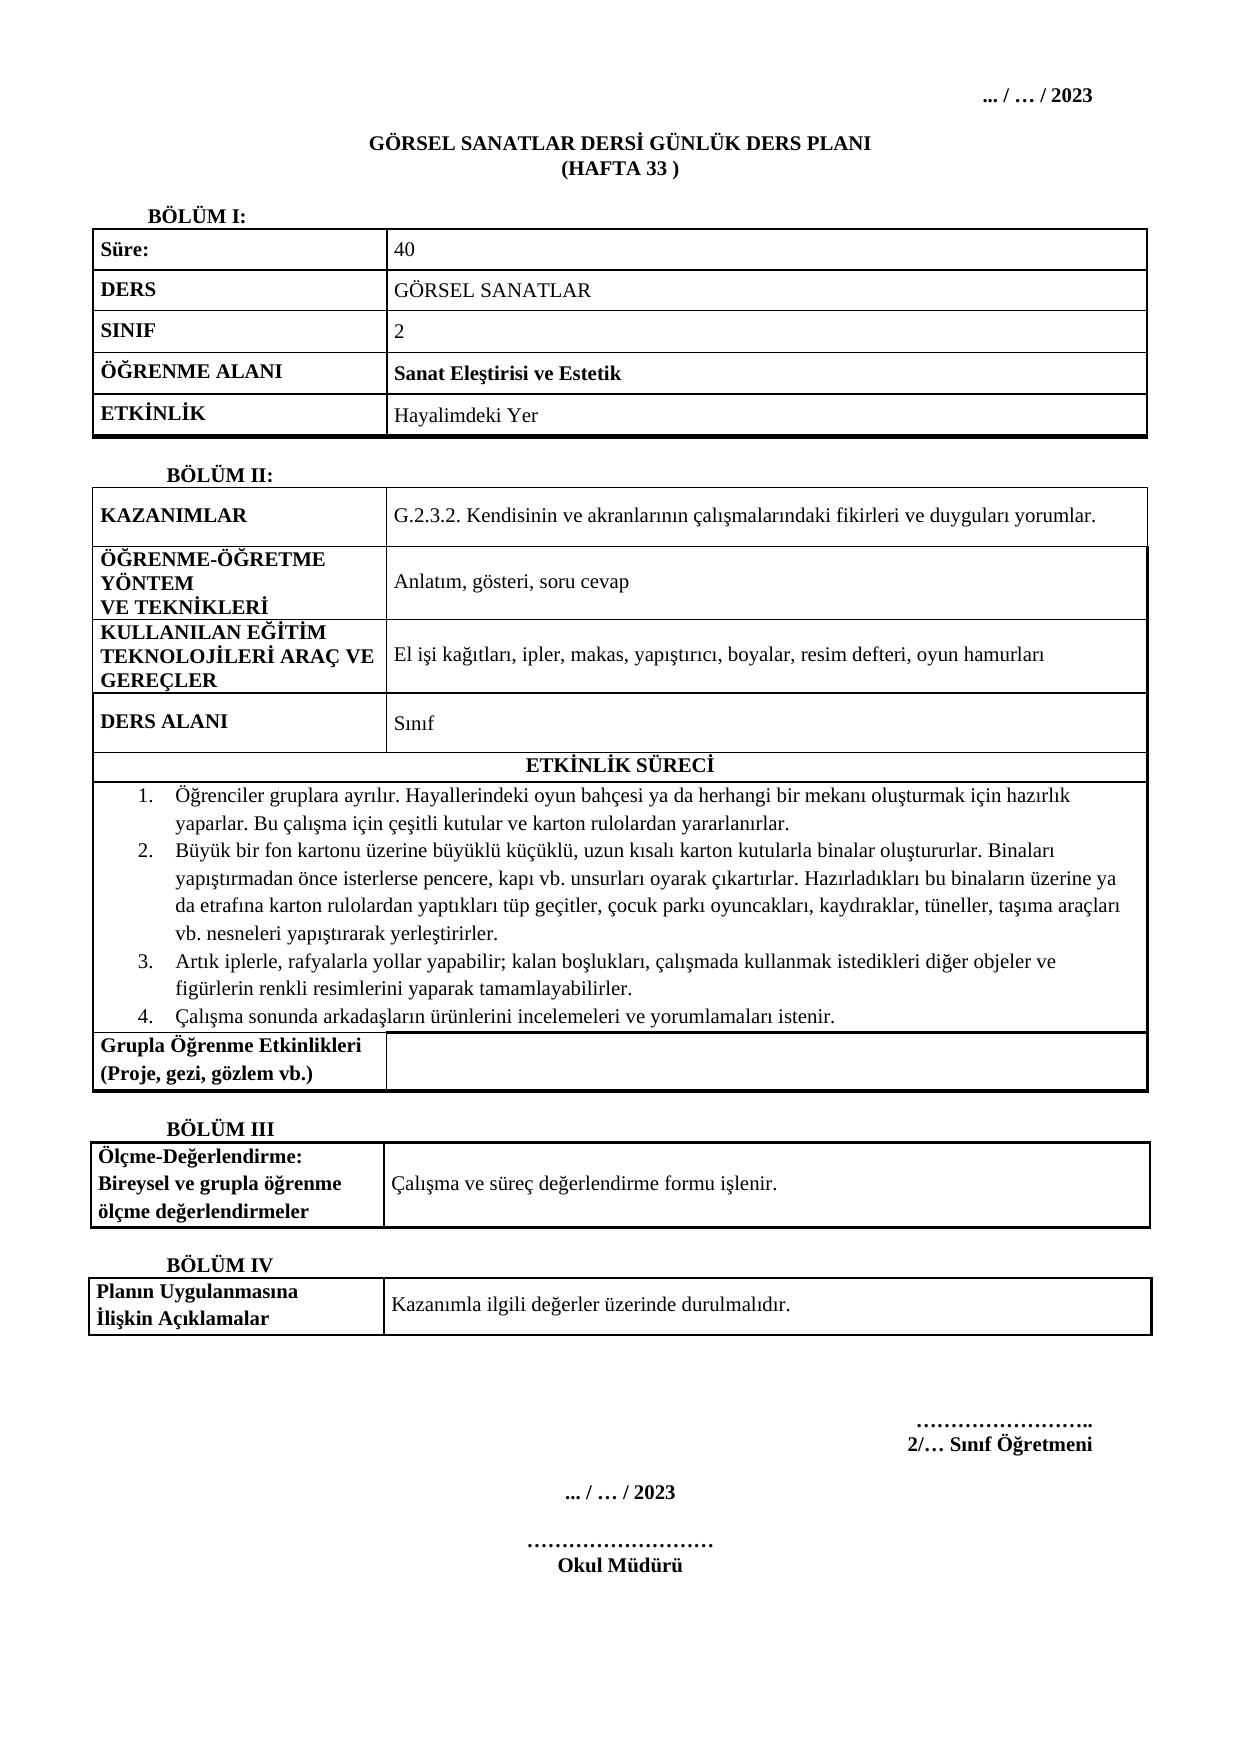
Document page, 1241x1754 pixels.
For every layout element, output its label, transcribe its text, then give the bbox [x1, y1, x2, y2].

table_cell Sınıf [387, 694, 1146, 752]
text GÖRSEL SANATLAR DERSİ GÜNLÜK DERS PLANI [148, 131, 1093, 155]
table_cell Öğrenciler gruplara ayrılır. Hayallerindeki oyun bahçesi ya da herhangi bir mekanı oluşturmak için hazırlık yaparlar. Bu çalışma için çeşitli kutular ve karton rulolardan yararlanırlar. Büyük bir fon kartonu üzerine büyüklü küçüklü, uzun kısalı karton kutularla binalar oluştururlar. Binaları yapıştırmadan önce isterlerse pencere, kapı vb. unsurları oyarak çıkartırlar. Hazırladıkları bu binaların üzerine ya da etrafına karton rulolardan yaptıkları tüp geçitler, çocuk parkı oyuncakları, kaydıraklar, tüneller, taşıma araçları vb. nesneleri yapıştırarak yerleştirirler. Artık iplerle, rafyalarla yollar yapabilir; kalan boşlukları, çalışmada kullanmak istedikleri diğer objeler ve figürlerin renkli resimlerini yaparak tamamlayabilirler. Çalışma sonunda arkadaşların ürünlerini incelemeleri ve yorumlamaları istenir. [94, 783, 1146, 1031]
table_cell [387, 1034, 1146, 1089]
table_header Süre: [94, 230, 386, 269]
table_cell DERS [94, 271, 386, 310]
table_cell ETKİNLİK SÜRECİ [94, 753, 1146, 781]
table_cell SINIF [94, 311, 386, 352]
text ... / … / 2023 [148, 1480, 1093, 1504]
table_header 40 [388, 230, 1146, 269]
table_header Çalışma ve süreç değerlendirme formu işlenir. [385, 1144, 1149, 1226]
text 2/… Sınıf Öğretmeni [148, 1432, 1093, 1456]
table_cell Sanat Eleştirisi ve Estetik [388, 353, 1146, 393]
text Okul Müdürü [148, 1552, 1093, 1577]
table_cell DERS ALANI [94, 694, 386, 752]
table_cell KULLANILAN EĞİTİM TEKNOLOJİLERİ ARAÇ VE GEREÇLER [93, 620, 386, 692]
text ... / … / 2023 [148, 83, 1093, 107]
table_header Kazanımla ilgili değerler üzerinde durulmalıdır. [385, 1279, 1150, 1334]
table_cell ÖĞRENME-ÖĞRETME YÖNTEM VE TEKNİKLERİ [93, 547, 386, 619]
table_header G.2.3.2. Kendisinin ve akranlarının çalışmalarındaki fikirleri ve duyguları yorumlar. [387, 488, 1147, 546]
table_cell Anlatım, gösteri, soru cevap [387, 547, 1146, 619]
table_header KAZANIMLAR [93, 488, 386, 546]
table_cell El işi kağıtları, ipler, makas, yapıştırıcı, boyalar, resim defteri, oyun hamurları [387, 620, 1146, 692]
text BÖLÜM II: [148, 463, 1093, 487]
table_cell ETKİNLİK [94, 395, 386, 434]
table_cell 2 [388, 311, 1146, 352]
table_cell Grupla Öğrenme Etkinlikleri (Proje, gezi, gözlem vb.) [94, 1033, 386, 1089]
table_cell Hayalimdeki Yer [388, 395, 1146, 434]
table_header Ölçme-Değerlendirme: Bireysel ve grupla öğrenme ölçme değerlendirmeler [92, 1144, 383, 1226]
text …………………….. [148, 1408, 1093, 1432]
text (HAFTA 33 ) [148, 155, 1093, 179]
table_header Planın Uygulanmasına İlişkin Açıklamalar [90, 1279, 383, 1334]
table_cell GÖRSEL SANATLAR [388, 271, 1146, 310]
text ……………………… [148, 1528, 1093, 1552]
subtitle BÖLÜM III [148, 1117, 1093, 1141]
text BÖLÜM I: [148, 203, 1093, 228]
table_cell ÖĞRENME ALANI [94, 353, 386, 393]
subtitle BÖLÜM IV [148, 1252, 1093, 1277]
